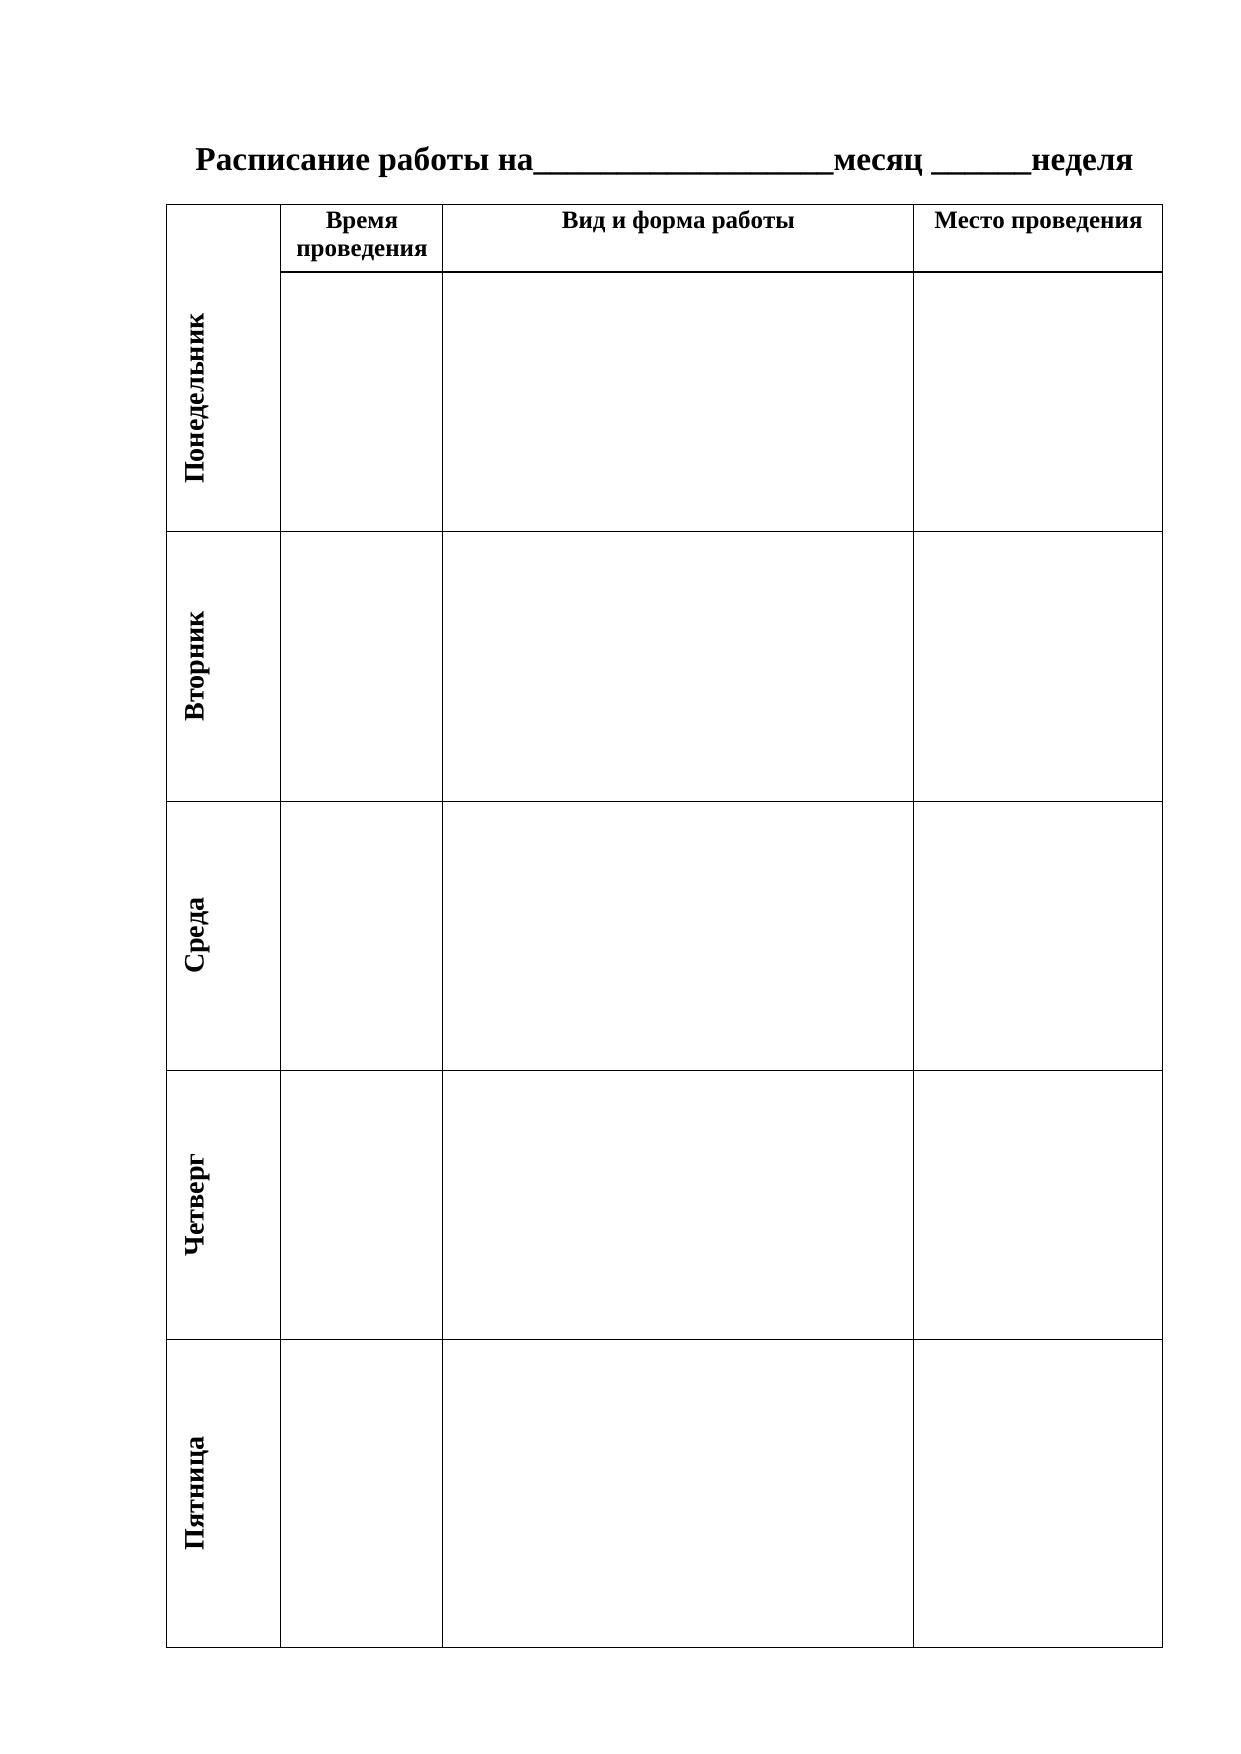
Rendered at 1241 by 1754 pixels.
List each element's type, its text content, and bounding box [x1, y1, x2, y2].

table_cell [281, 802, 442, 1070]
table_cell Четверг [167, 1071, 280, 1339]
table_cell [281, 273, 442, 531]
table_cell [914, 1340, 1162, 1647]
table_cell [443, 273, 913, 531]
table_cell [281, 1071, 442, 1339]
table_header Вид и форма работы [443, 205, 913, 271]
table_cell Среда [167, 802, 280, 1070]
table_cell [443, 532, 913, 801]
table_cell [914, 1071, 1162, 1339]
table_header Время проведения [281, 205, 442, 271]
table_cell [914, 532, 1162, 801]
table_cell [443, 802, 913, 1070]
table_cell Пятница [167, 1340, 280, 1647]
table_cell [281, 1340, 442, 1647]
table_header Понедельник [167, 205, 280, 531]
table_cell [914, 802, 1162, 1070]
table_cell [443, 1071, 913, 1339]
table_cell Вторник [167, 532, 280, 801]
table_header Место проведения [914, 205, 1162, 271]
table_cell [281, 532, 442, 801]
table_cell [443, 1340, 913, 1647]
text Расписание работы на__________________месяц ______неделя [177, 139, 1152, 177]
table_cell [914, 273, 1162, 531]
